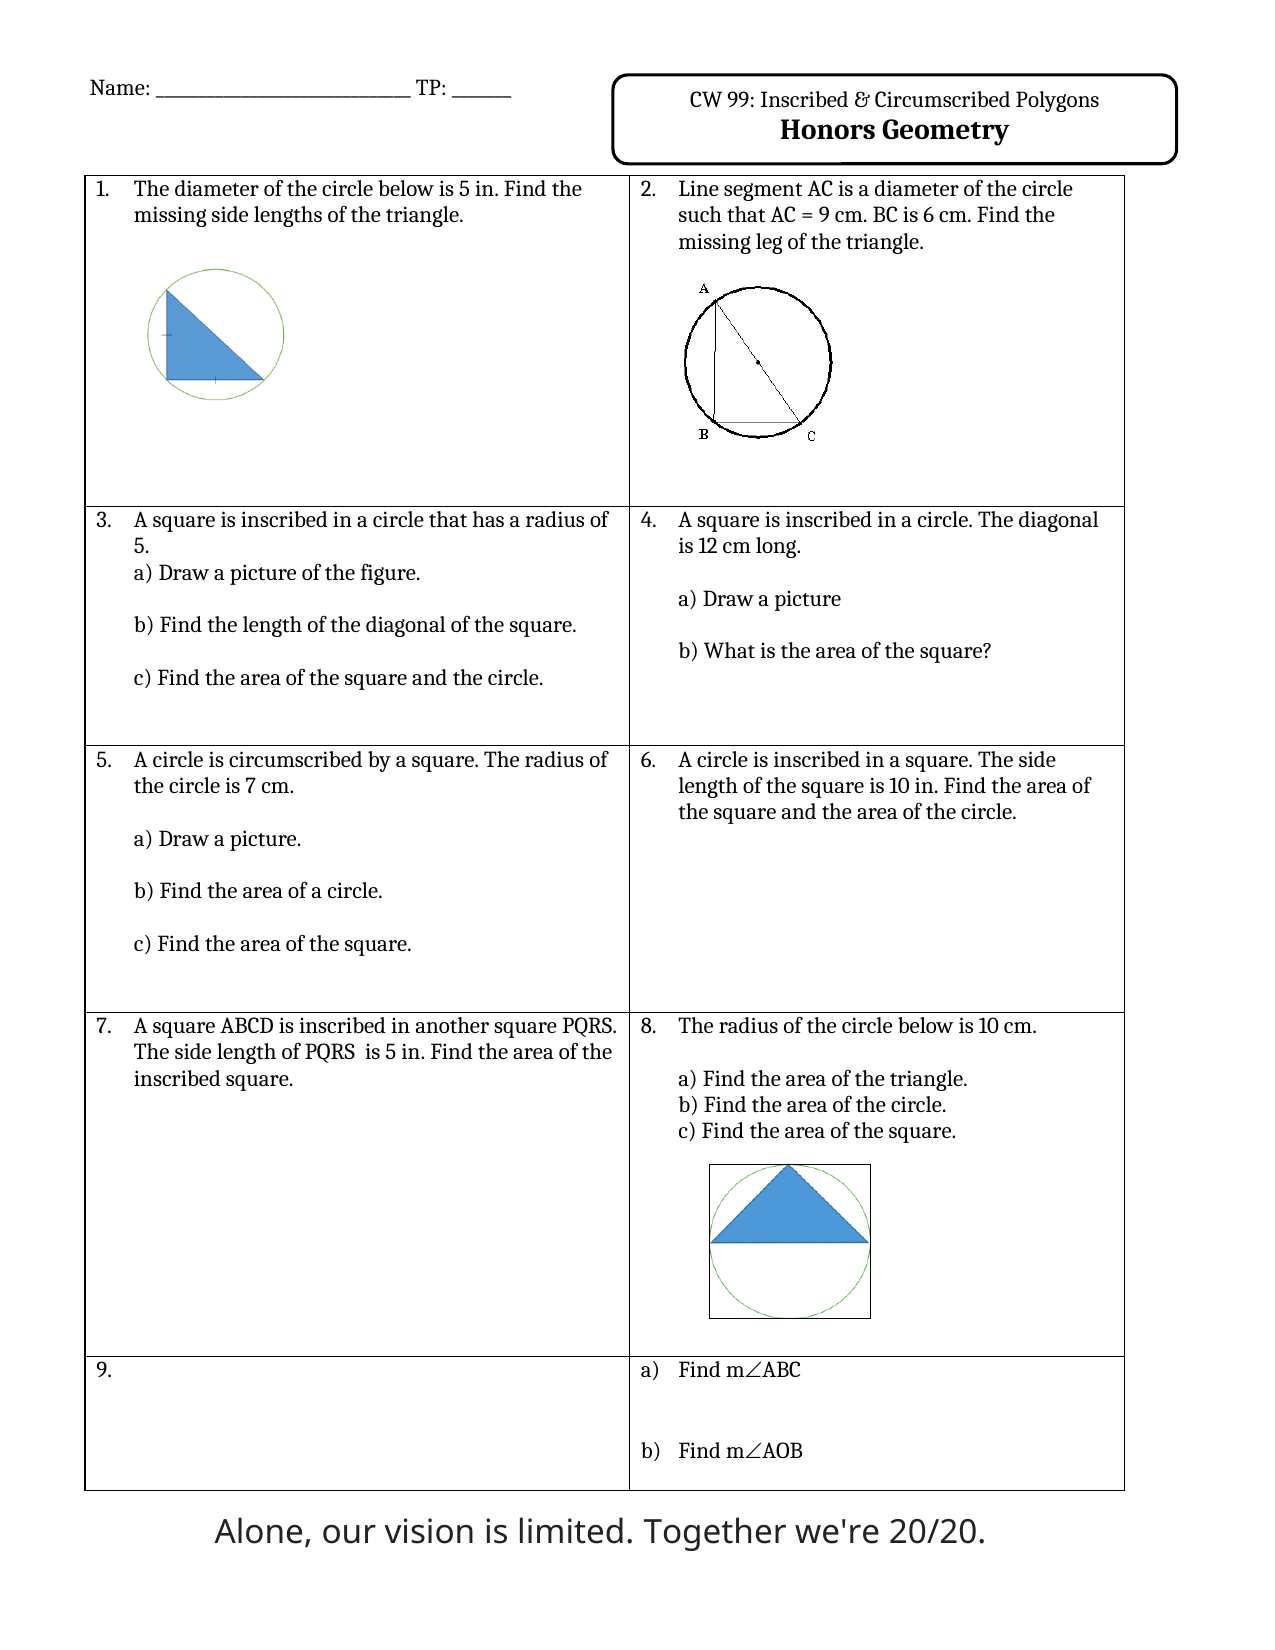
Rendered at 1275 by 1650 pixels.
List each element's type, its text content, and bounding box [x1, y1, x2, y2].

table_header The diameter of the circle below is 5 in. Find the missing side lengths of the triangle. [86, 176, 629, 506]
picture [133, 255, 308, 425]
table_cell A square is inscribed in a circle that has a radius of 5. a) Draw a picture of the figure. b) Find the length of the diagonal of the square. c) Find the area of the square and the circle. [86, 507, 629, 745]
table_cell [86, 1357, 629, 1490]
table_header Line segment AC is a diameter of the circle such that AC = 9 cm. BC is 6 cm. Find the missing leg of the triangle. [630, 176, 1124, 506]
table_cell A square is inscribed in a circle. The diagonal is 12 cm long. a) Draw a picture b) What is the area of the square? [630, 507, 1124, 745]
table_cell A square ABCD is inscribed in another square PQRS. The side length of PQRS is 5 in. Find the area of the inscribed square. [86, 1013, 629, 1356]
picture [678, 1144, 902, 1356]
picture [678, 281, 841, 461]
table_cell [630, 1357, 1124, 1490]
table_cell The radius of the circle below is 10 cm. a) Find the area of the triangle. b) Find the area of the circle. c) Find the area of the square. [630, 1013, 1124, 1356]
text Name: ______________________________ TP: _______ [84, 75, 618, 101]
table_cell A circle is circumscribed by a square. The radius of the circle is 7 cm. a) Draw a picture. b) Find the area of a circle. c) Find the area of the square. [86, 746, 629, 1012]
table_cell A circle is inscribed in a square. The side length of the square is 10 in. Find the area of the square and the area of the circle. [630, 746, 1124, 1012]
